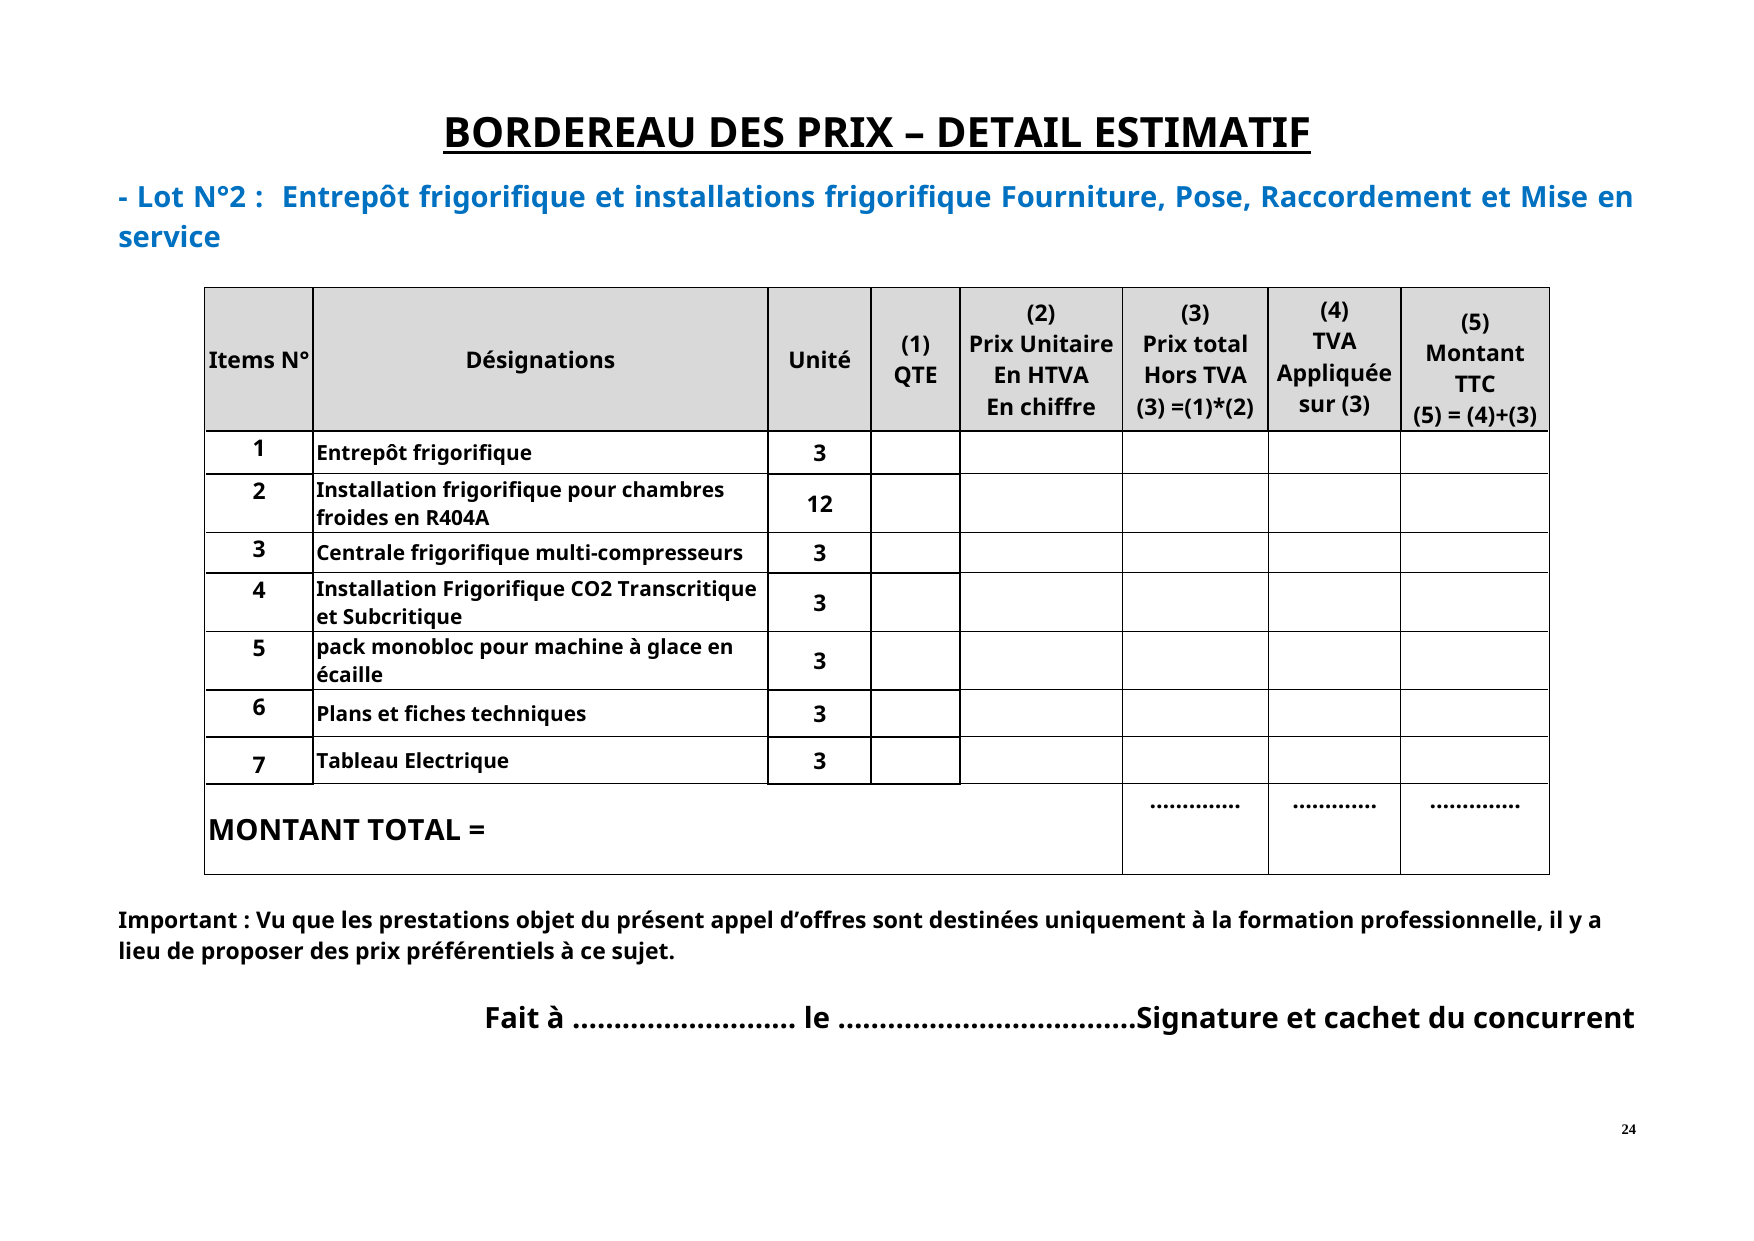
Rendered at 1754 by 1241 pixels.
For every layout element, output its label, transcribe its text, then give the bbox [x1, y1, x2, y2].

table_cell [1401, 473, 1549, 532]
table_cell [872, 691, 959, 736]
table_cell 1 [205, 431, 312, 473]
table_cell Installation Frigorifique CO2 Transcritique et Subcritique [314, 573, 767, 631]
table_cell MONTANT TOTAL = [205, 784, 1122, 874]
text Fait à ……………………… le ………………………………Signature et cachet du concurrent [118, 998, 1636, 1037]
table_cell 4 [205, 573, 312, 631]
table_cell …………. [1269, 784, 1400, 874]
table_cell [1269, 533, 1400, 572]
table_cell [1123, 690, 1268, 736]
table_cell 5 [205, 632, 312, 689]
table_header (5) Montant TTC (5) = (4)+(3) [1402, 288, 1549, 430]
table_cell [872, 738, 959, 783]
table_cell [1123, 737, 1268, 783]
table_cell ………….. [1401, 783, 1549, 874]
table_header (3) Prix total Hors TVA (3) =(1)*(2) [1123, 288, 1267, 430]
table_cell ………….. [1123, 784, 1268, 874]
table_cell [961, 632, 1122, 689]
table_cell [872, 432, 959, 473]
text - Lot N°2 : Entrepôt frigorifique et installations frigorifique Fourniture, Pose, Raccordement et Mise en service [118, 176, 1636, 256]
table_cell [1269, 573, 1400, 631]
table_header (4) TVA Appliquée sur (3) [1269, 288, 1400, 430]
table_cell 3 [769, 432, 870, 473]
table_cell [1123, 533, 1268, 572]
table_cell [1123, 432, 1268, 473]
table_cell Centrale frigorifique multi-compresseurs [314, 533, 767, 572]
table_cell [961, 533, 1122, 572]
table_cell 7 [205, 737, 312, 783]
text Important : Vu que les prestations objet du présent appel d’offres sont destinées uniquement à la formation professionnelle, il y a lieu de proposer des prix préférentiels à ce sujet. [118, 904, 1636, 966]
table_cell 3 [769, 574, 870, 631]
table_header Désignations [314, 288, 767, 430]
text BORDEREAU DES PRIX – DETAIL ESTIMATIF [118, 103, 1636, 159]
table_header (2) Prix Unitaire En HTVA En chiffre [961, 288, 1122, 430]
table_cell [1123, 474, 1268, 532]
table_cell [961, 737, 1122, 783]
table_cell [1269, 632, 1400, 689]
table_cell [961, 690, 1122, 736]
table_cell pack monobloc pour machine à glace en écaille [314, 632, 767, 689]
table_cell [872, 475, 959, 532]
table_cell [872, 632, 959, 689]
table_cell [872, 533, 959, 572]
table_cell Installation frigorifique pour chambres froides en R404A [314, 474, 767, 532]
table_cell 2 [205, 474, 312, 532]
table_cell [961, 432, 1122, 473]
table_cell [1123, 632, 1268, 689]
table_cell [1123, 573, 1268, 631]
table_cell [1401, 532, 1549, 572]
table_cell [961, 573, 1122, 631]
table_cell [1269, 737, 1400, 783]
table_header Items N° [205, 288, 312, 430]
table_cell [1269, 432, 1400, 473]
table_cell [1401, 736, 1549, 783]
table_cell [1401, 631, 1549, 689]
table_cell 3 [769, 632, 870, 689]
table_cell 3 [769, 533, 870, 572]
table_cell Plans et fiches techniques [314, 690, 767, 736]
table_cell 3 [205, 533, 312, 572]
table_cell 6 [205, 690, 312, 736]
table_cell [1269, 474, 1400, 532]
table_cell Tableau Electrique [314, 737, 767, 783]
table_cell [961, 474, 1122, 532]
table_cell [1401, 430, 1549, 473]
table_cell 12 [769, 475, 870, 532]
table_cell Entrepôt frigorifique [314, 432, 767, 473]
table_cell [1401, 572, 1549, 631]
table_header (1) QTE [872, 288, 959, 430]
table_cell [1269, 690, 1400, 736]
table_header Unité [769, 288, 870, 430]
table_cell 3 [769, 691, 870, 736]
table_cell 3 [769, 738, 870, 783]
table_cell [872, 574, 959, 631]
table_cell [1401, 689, 1549, 736]
